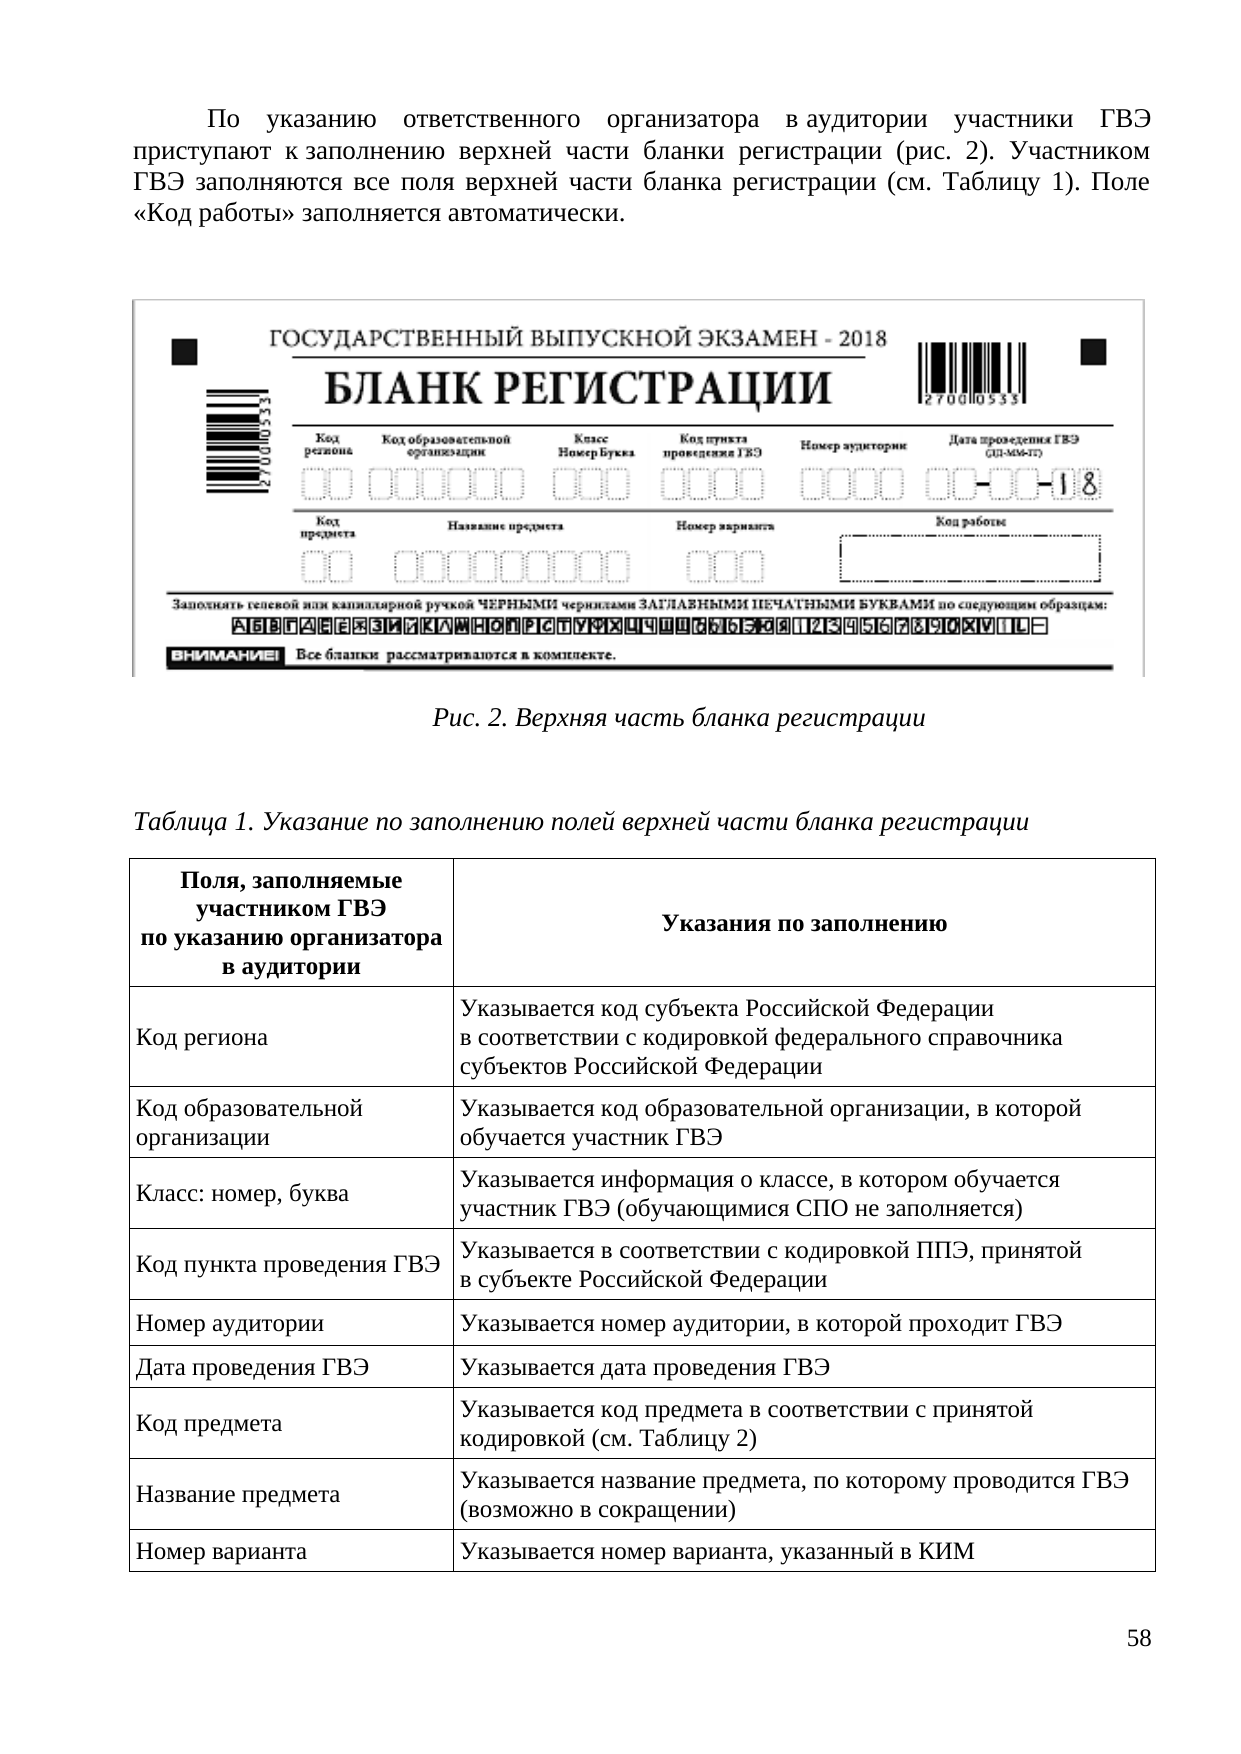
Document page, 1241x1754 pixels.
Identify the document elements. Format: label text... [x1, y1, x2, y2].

table_cell Дата проведения ГВЭ [130, 1346, 453, 1387]
text По указанию ответственного организатора в аудитории участники ГВЭ приступают к заполнению верхней части бланки регистрации (рис. 2). Участником ГВЭ заполняются все поля верхней части бланка регистрации (см. Таблицу 1). Поле «Код работы» заполняется автоматически. [133, 103, 1152, 227]
table_header Поля, заполняемые участником ГВЭ по указанию организатора в аудитории [130, 859, 453, 986]
table_cell Номер варианта [130, 1530, 453, 1571]
table_cell Код предмета [130, 1388, 453, 1458]
table_cell Код образовательной организации [130, 1087, 453, 1157]
picture [132, 299, 1145, 677]
table_cell Указывается номер варианта, указанный в КИМ [454, 1530, 1155, 1571]
table_cell Указывается информация о классе, в котором обучается участник ГВЭ (обучающимися СПО не заполняется) [454, 1158, 1155, 1228]
table_cell Указывается в соответствии с кодировкой ППЭ, принятой в субъекте Российской Федерации [454, 1229, 1155, 1299]
table_cell Указывается код субъекта Российской Федерации в соответствии с кодировкой федерального справочника субъектов Российской Федерации [454, 987, 1155, 1086]
table_cell Указывается название предмета, по которому проводится ГВЭ (возможно в сокращении) [454, 1459, 1155, 1529]
table_cell Указывается дата проведения ГВЭ [454, 1346, 1155, 1387]
table_cell Класс: номер, буква [130, 1158, 453, 1228]
table_cell Указывается номер аудитории, в которой проходит ГВЭ [454, 1300, 1155, 1344]
table_cell Название предмета [130, 1459, 453, 1529]
text Таблица 1. Указание по заполнению полей верхней части бланка регистрации [133, 806, 1152, 837]
text Рис. 2. Верхняя часть бланка регистрации [133, 702, 1152, 733]
table_cell Номер аудитории [130, 1300, 453, 1344]
table_cell Указывается код предмета в соответствии с принятой кодировкой (см. Таблицу 2) [454, 1388, 1155, 1458]
table_cell Код пункта проведения ГВЭ [130, 1229, 453, 1299]
table_header Указания по заполнению [454, 859, 1155, 986]
table_cell Код региона [130, 987, 453, 1086]
table_cell Указывается код образовательной организации, в которой обучается участник ГВЭ [454, 1087, 1155, 1157]
